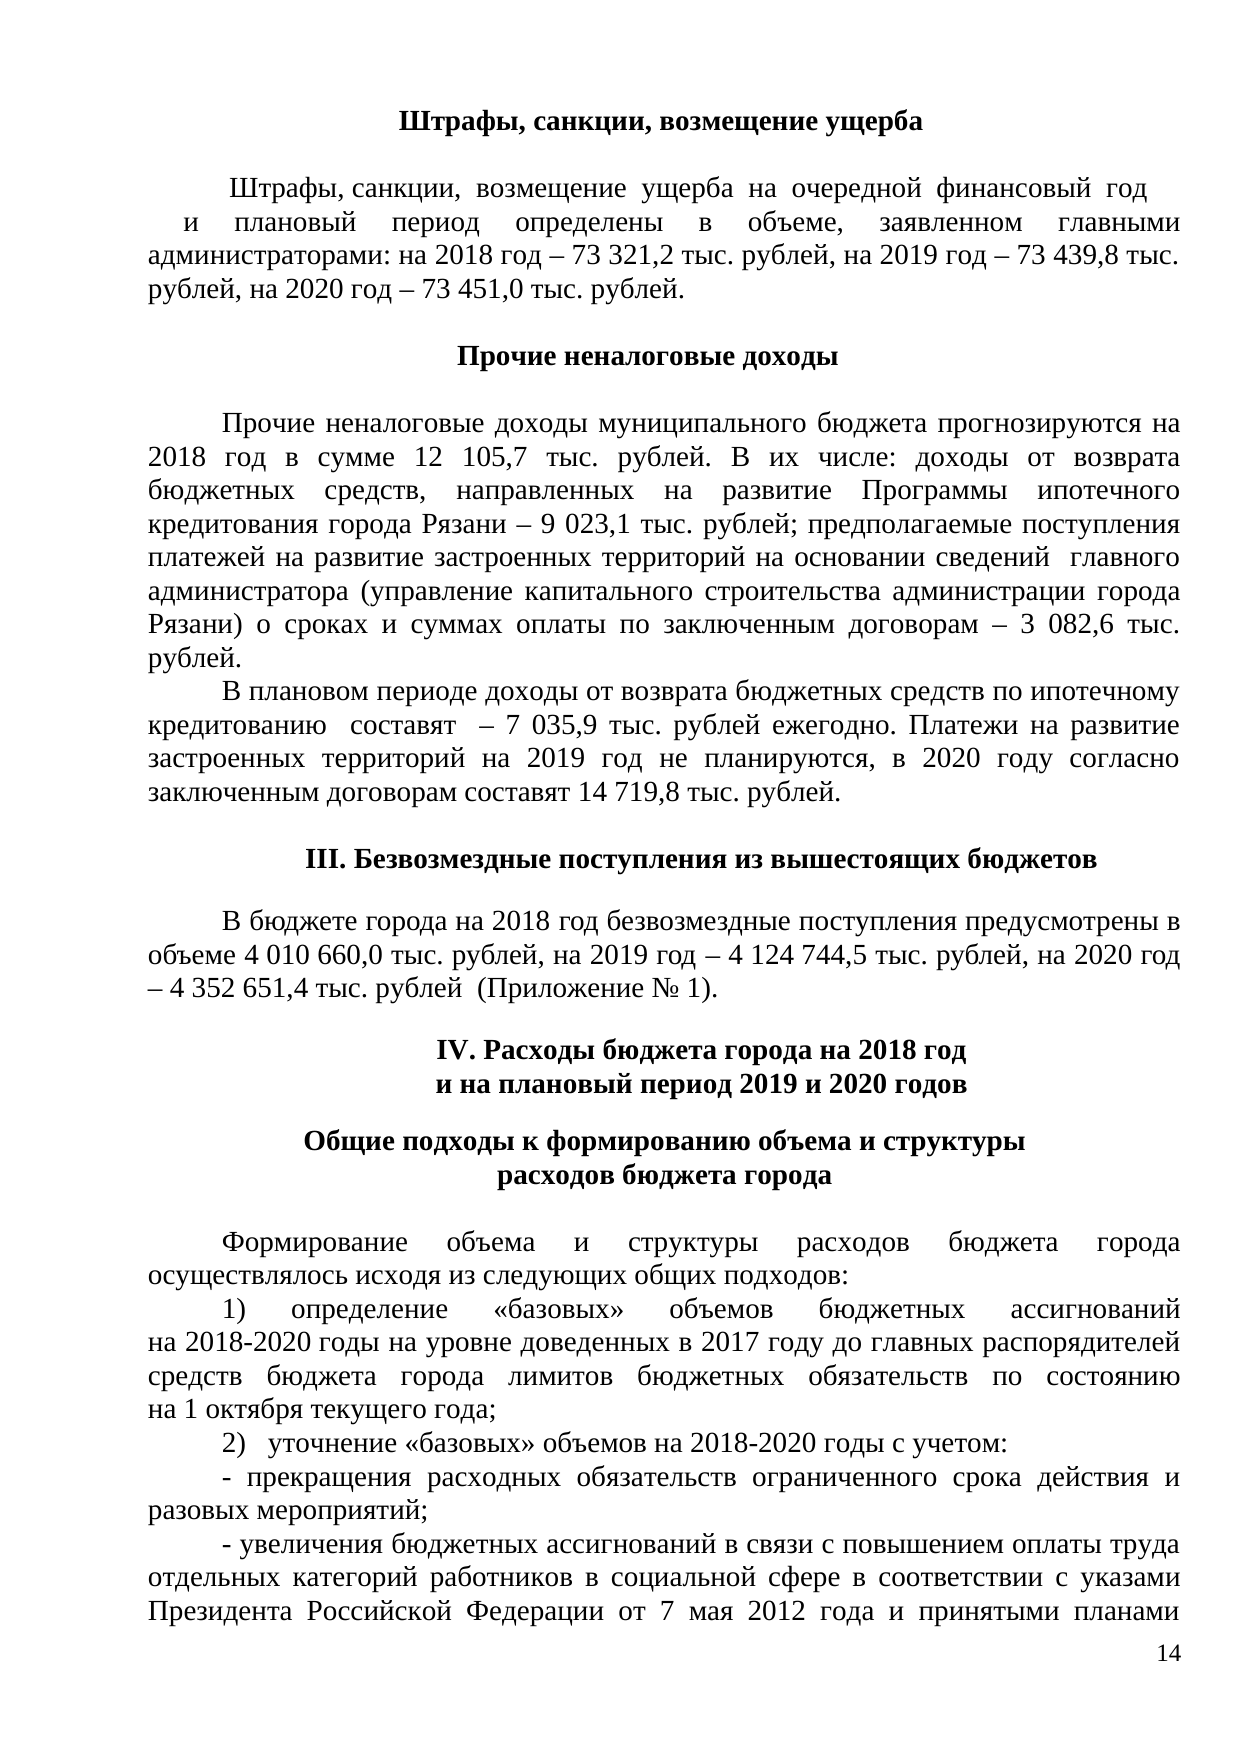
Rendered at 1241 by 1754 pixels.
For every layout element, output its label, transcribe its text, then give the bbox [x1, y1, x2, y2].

text - прекращения расходных обязательств ограниченного срока действия и разовых мероприятий; [148, 1459, 1181, 1526]
text III. Безвозмездные поступления из вышестоящих бюджетов [148, 841, 1181, 875]
text Штрафы, санкции, возмещение ущерба на очередной финансовый год [148, 170, 1181, 204]
text и плановый период определены в объеме, заявленном главными администраторами: на 2018 год – 73 321,2 тыс. рублей, на 2019 год – 73 439,8 тыс. рублей, на 2020 год – 73 451,0 тыс. рублей. [148, 204, 1181, 304]
list В бюджете города на 2018 год безвозмездные поступления предусмотрены в объеме 4 010 660,0 тыс. рублей, на 2019 год – 4 124 744,5 тыс. рублей, на 2020 год – 4 352 651,4 тыс. рублей (Приложение № 1). [148, 903, 1181, 1004]
text Прочие неналоговые доходы [148, 338, 1181, 372]
text Штрафы, санкции, возмещение ущерба [148, 103, 1181, 137]
list и на плановый период 2019 и 2020 годов [148, 1066, 1181, 1099]
text В плановом периоде доходы от возврата бюджетных средств по ипотечному кредитованию составят – 7 035,9 тыс. рублей ежегодно. Платежи на развитие застроенных территорий на 2019 год не планируются, в 2020 году согласно заключенным договорам составят 14 719,8 тыс. рублей. [148, 673, 1181, 808]
text расходов бюджета города [148, 1157, 1181, 1190]
text 1) определение «базовых» объемов бюджетных ассигнований на 2018-2020 годы на уровне доведенных в 2017 году до главных распорядителей средств бюджета города лимитов бюджетных обязательств по состоянию на 1 октября текущего года; [148, 1291, 1181, 1425]
text Прочие неналоговые доходы муниципального бюджета прогнозируются на 2018 год в сумме 12 105,7 тыс. рублей. В их числе: доходы от возврата бюджетных средств, направленных на развитие Программы ипотечного кредитования города Рязани – 9 023,1 тыс. рублей; предполагаемые поступления платежей на развитие застроенных территорий на основании сведений главного администратора (управление капитального строительства администрации города Рязани) о сроках и суммах оплаты по заключенным договорам – 3 082,6 тыс. рублей. [148, 405, 1181, 673]
text Общие подходы к формированию объема и структуры [148, 1123, 1181, 1157]
text Формирование объема и структуры расходов бюджета города осуществлялось исходя из следующих общих подходов: [148, 1224, 1181, 1291]
list IV. Расходы бюджета города на 2018 год [148, 1032, 1181, 1066]
text 2) уточнение «базовых» объемов на 2018-2020 годы с учетом: [148, 1425, 1181, 1459]
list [148, 1526, 1181, 1626]
